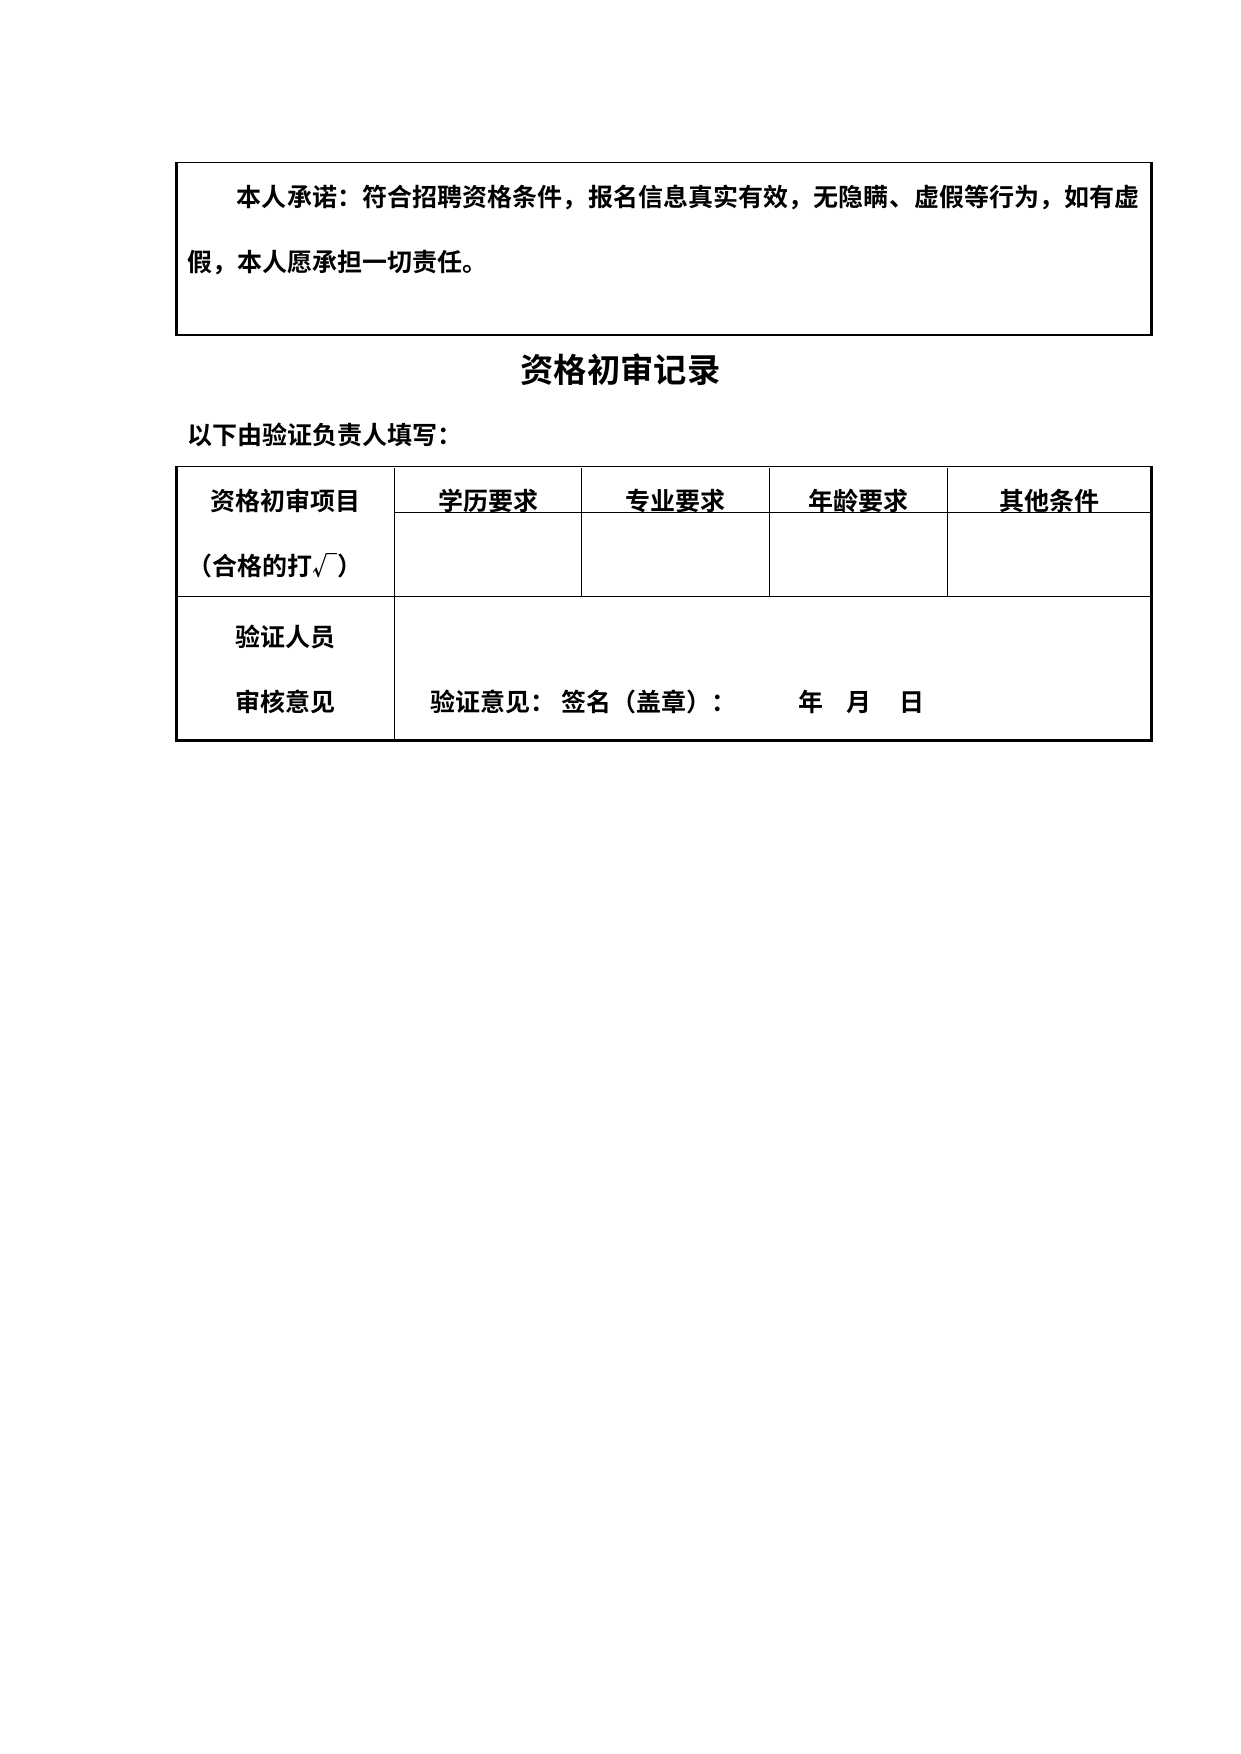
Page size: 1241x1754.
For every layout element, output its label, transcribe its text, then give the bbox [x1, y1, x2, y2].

table_cell 验证人员 审核意见 [178, 597, 394, 739]
table_cell 验证意见： 签名（盖章）： 年 月 日 [395, 597, 1150, 739]
table_cell [770, 513, 947, 596]
table_header 年龄要求 [770, 467, 947, 512]
table_cell [582, 513, 769, 596]
table_cell 本人承诺：符合招聘资格条件，报名信息真实有效，无隐瞒、虚假等行为，如有虚假，本人愿承担一切责任。 报名者签名： 年 月 日 [178, 163, 1150, 334]
table_header 专业要求 [582, 467, 769, 512]
table_cell [948, 513, 1150, 596]
text 资格初审记录 [187, 336, 1053, 401]
table_header 其他条件 [948, 467, 1150, 512]
table_header 资格初审项目 （合格的打√） [178, 467, 394, 596]
text 以下由验证负责人填写： [187, 401, 1053, 466]
table_cell [395, 513, 581, 596]
table_header 学历要求 [395, 467, 581, 512]
